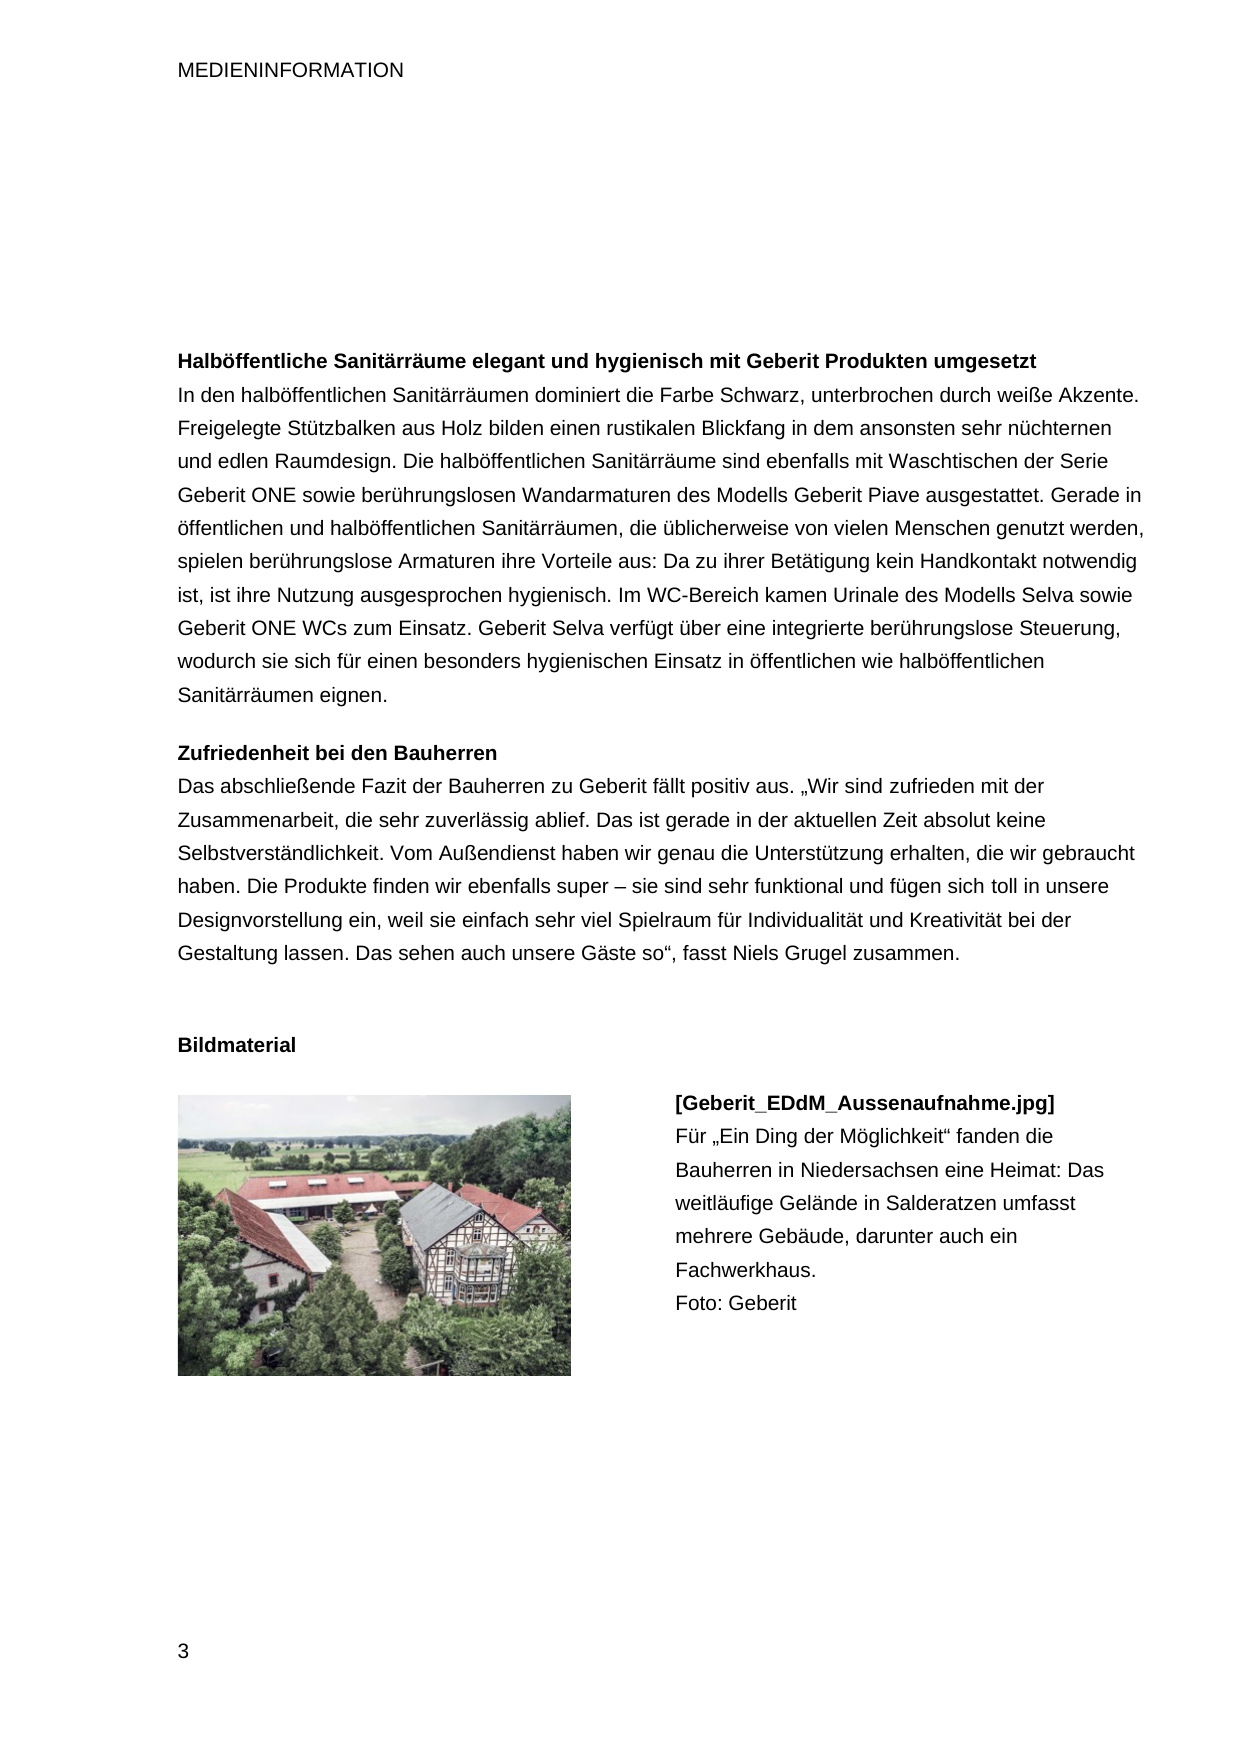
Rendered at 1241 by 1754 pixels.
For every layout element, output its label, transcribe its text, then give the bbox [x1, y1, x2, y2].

text Bildmaterial [177, 1026, 1152, 1059]
table_header [177, 1084, 664, 1376]
picture [177, 1095, 571, 1376]
table_header [Geberit_EDdM_Aussenaufnahme.jpg] Für „Ein Ding der Möglichkeit“ fanden die Bauherren in Niedersachsen eine Heimat: Das weitläufige Gelände in Salderatzen umfasst mehrere Gebäude, darunter auch ein Fachwerkhaus. Foto: Geberit [664, 1084, 1151, 1376]
text Halböffentliche Sanitärräume elegant und hygienisch mit Geberit Produkten umgesetzt In den halböffentlichen Sanitärräumen dominiert die Farbe Schwarz, unterbrochen durch weiße Akzente. Freigelegte Stützbalken aus Holz bilden einen rustikalen Blickfang in dem ansonsten sehr nüchternen und edlen Raumdesign. Die halböffentlichen Sanitärräume sind ebenfalls mit Waschtischen der Serie Geberit ONE sowie berührungslosen Wandarmaturen des Modells Geberit Piave ausgestattet. Gerade in öffentlichen und halböffentlichen Sanitärräumen, die üblicherweise von vielen Menschen genutzt werden, spielen berührungslose Armaturen ihre Vorteile aus: Da zu ihrer Betätigung kein Handkontakt notwendig ist, ist ihre Nutzung ausgesprochen hygienisch. Im WC-Bereich kamen Urinale des Modells Selva sowie Geberit ONE WCs zum Einsatz. Geberit Selva verfügt über eine integrierte berührungslose Steuerung, wodurch sie sich für einen besonders hygienischen Einsatz in öffentlichen wie halböffentlichen Sanitärräumen eignen. [177, 342, 1152, 709]
text Zufriedenheit bei den Bauherren Das abschließende Fazit der Bauherren zu Geberit fällt positiv aus. „Wir sind zufrieden mit der Zusammenarbeit, die sehr zuverlässig ablief. Das ist gerade in der aktuellen Zeit absolut keine Selbstverständlichkeit. Vom Außendienst haben wir genau die Unterstützung erhalten, die wir gebraucht haben. Die Produkte finden wir ebenfalls super – sie sind sehr funktional und fügen sich toll in unsere Designvorstellung ein, weil sie einfach sehr viel Spielraum für Individualität und Kreativität bei der Gestaltung lassen. Das sehen auch unsere Gäste so“, fasst Niels Grugel zusammen. [177, 734, 1152, 1001]
